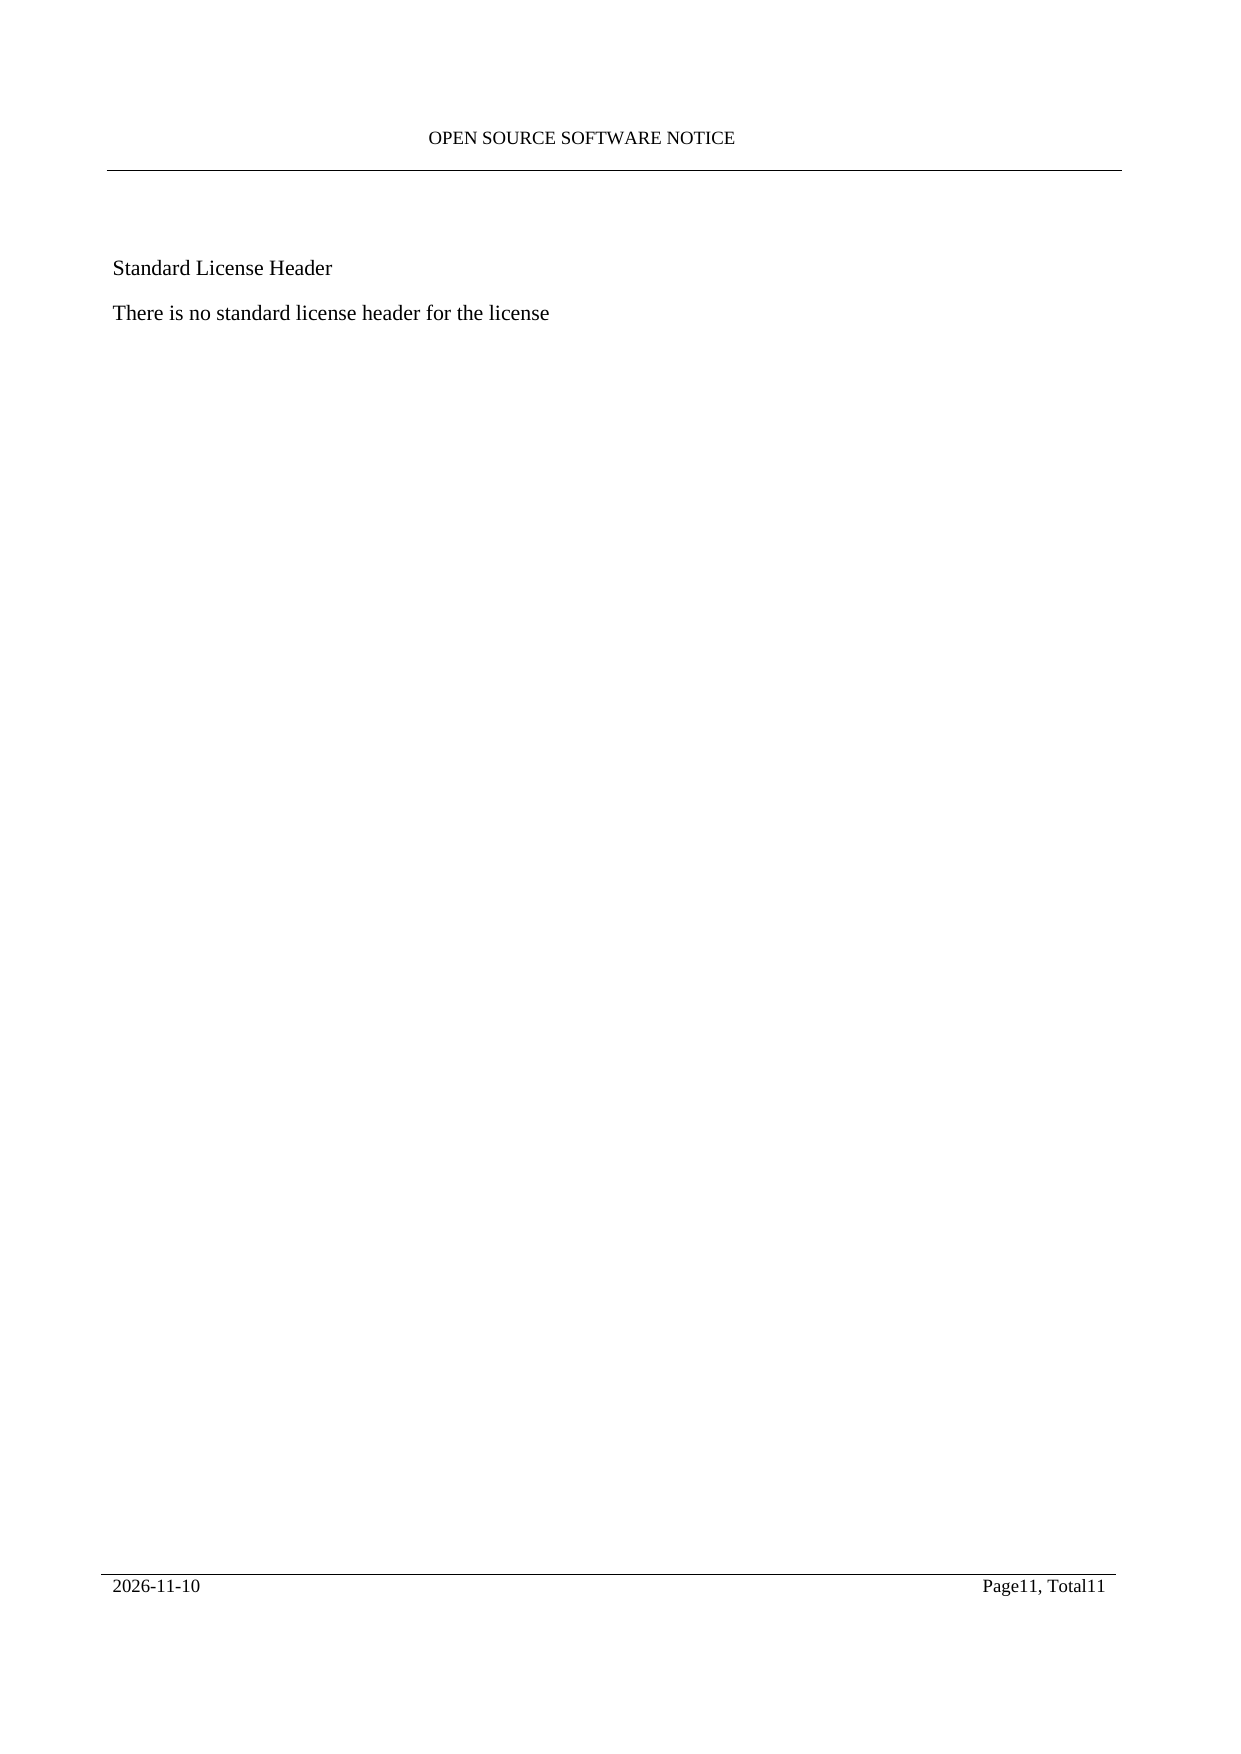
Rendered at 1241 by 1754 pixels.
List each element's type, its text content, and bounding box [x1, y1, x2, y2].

text Standard License Header [112, 251, 1128, 284]
text There is no standard license header for the license [112, 297, 1128, 329]
